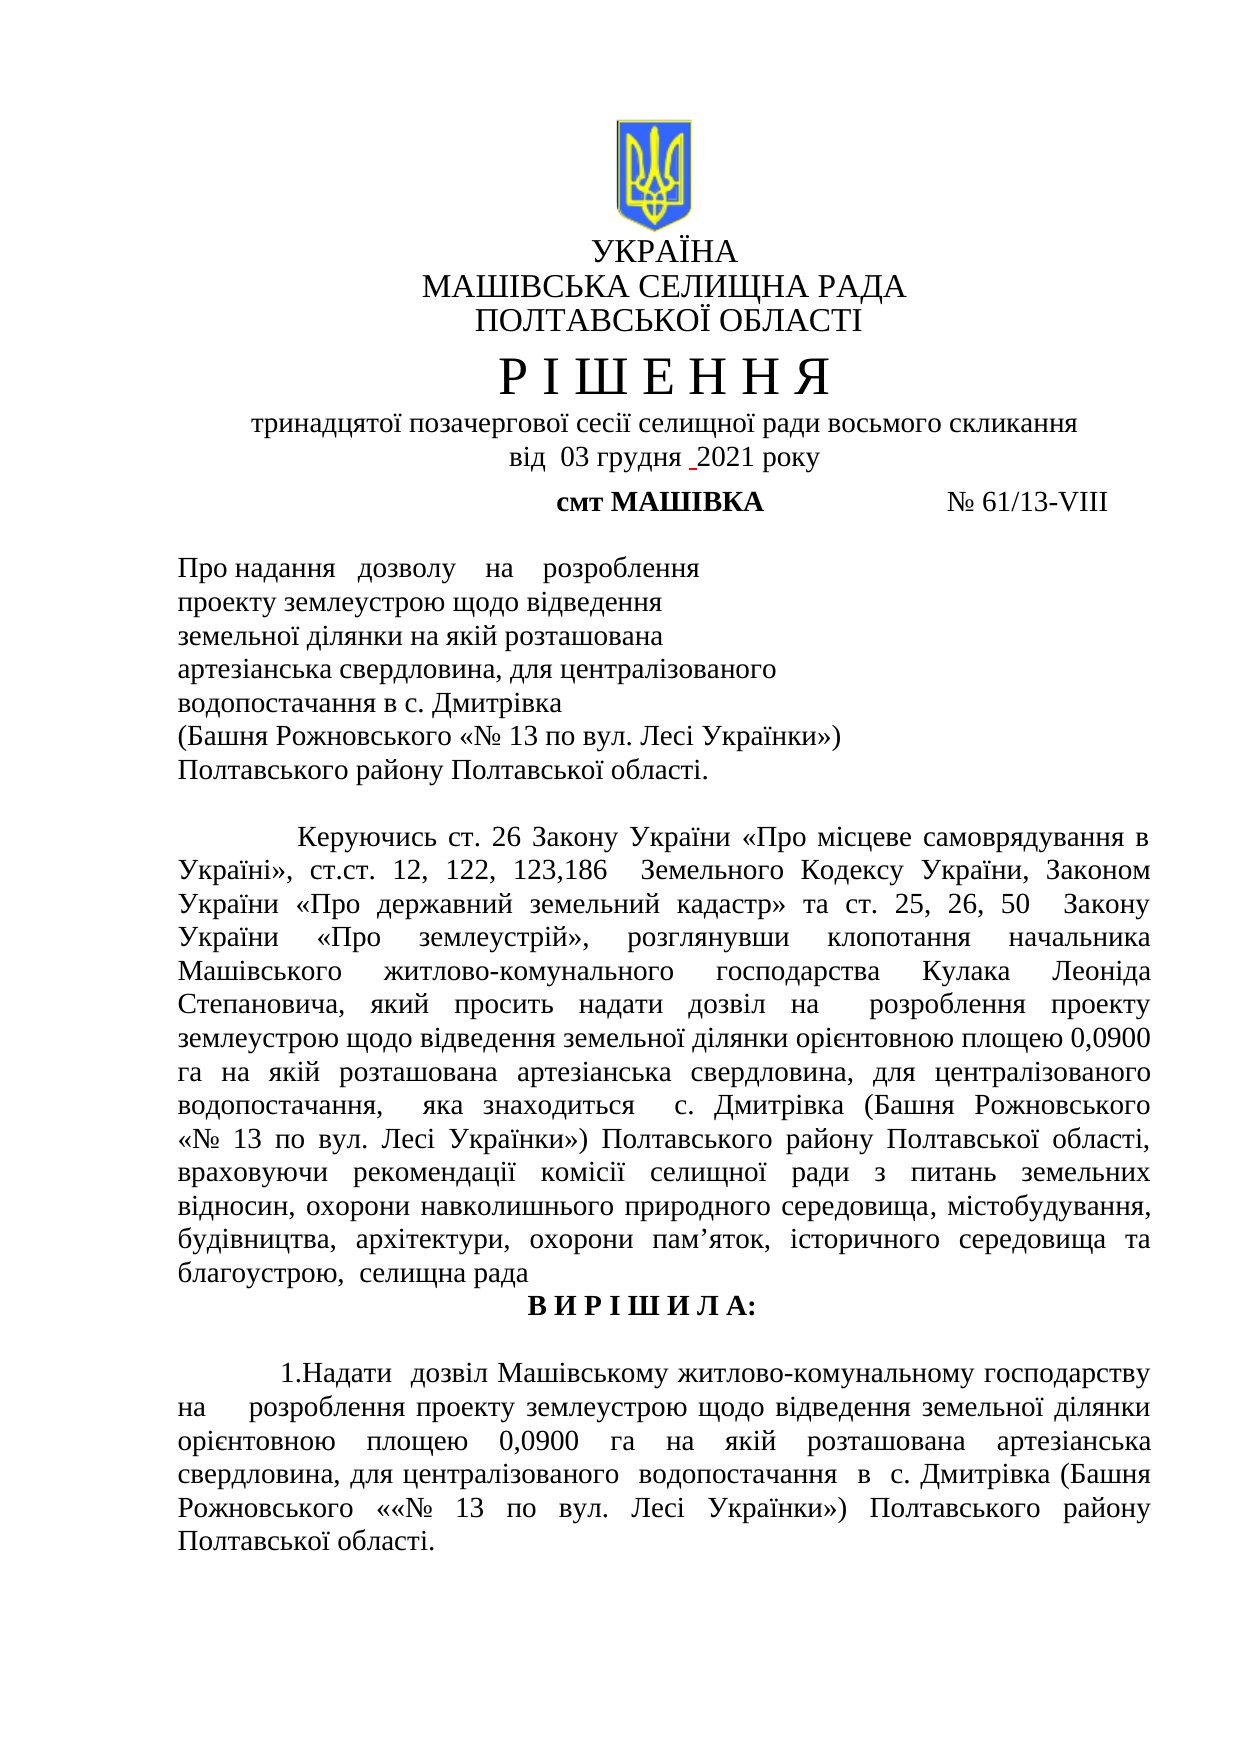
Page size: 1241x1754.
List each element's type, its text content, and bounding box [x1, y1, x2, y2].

text УКРАЇНА [177, 235, 1152, 270]
text 1.Надати дозвіл Машівському житлово-комунальному господарству на розроблення проекту землеустрою щодо відведення земельної ділянки орієнтовною площею 0,0900 га на якій розташована артезіанська свердловина, для централізованого водопостачання в с. Дмитрівка (Башня Рожновського ««№ 13 по вул. Лесі Українки») Полтавського району Полтавської області. [177, 1356, 1152, 1557]
text проекту землеустрою щодо відведення [177, 584, 1152, 618]
text Керуючись ст. 26 Закону України «Про місцеве самоврядування в Україні», ст.ст. 12, 122, 123,186 Земельного Кодексу України, Законом України «Про державний земельний кадастр» та ст. 25, 26, 50 Закону України «Про землеустрій», розглянувши клопотання начальника Машівського житлово-комунального господарства Кулака Леоніда Степановича, який просить надати дозвіл на розроблення проекту землеустрою щодо відведення земельної ділянки орієнтовною площею 0,0900 га на якій розташована артезіанська свердловина, для централізованого водопостачання, яка знаходиться с. Дмитрівка (Башня Рожновського «№ 13 по вул. Лесі Українки») Полтавського району Полтавської області, враховуючи рекомендації комісії селищної ради з питань земельних відносин, охорони навколишнього природного середовища, містобудування, будівництва, архітектури, охорони пам’яток, історичного середовища та благоустрою, селищна рада [177, 819, 1152, 1288]
subtitle Р І Ш Е Н Н Я [177, 349, 1152, 406]
text Полтавського району Полтавської області. [177, 752, 1152, 785]
text від 03 грудня 2021 року [177, 439, 1152, 473]
text земельної ділянки на якій розташована [177, 618, 1152, 651]
text МАШІВСЬКА СЕЛИЩНА РАДА [177, 270, 1152, 304]
text В И Р І Ш И Л А: [177, 1288, 1152, 1322]
text водопостачання в с. Дмитрівка [177, 685, 1152, 718]
text тринадцятої позачергової сесії селищної ради восьмого скликання [177, 406, 1152, 439]
text смт МАШІВКА № 61/13-VІІІ [177, 487, 1152, 517]
text ПОЛТАВСЬКОЇ ОБЛАСТІ [177, 304, 1152, 339]
text артезіанська свердловина, для централізованого [177, 651, 1152, 685]
text Про надання дозволу на розроблення [177, 551, 1152, 584]
text (Башня Рожновського «№ 13 по вул. Лесі Українки») [177, 718, 1152, 752]
